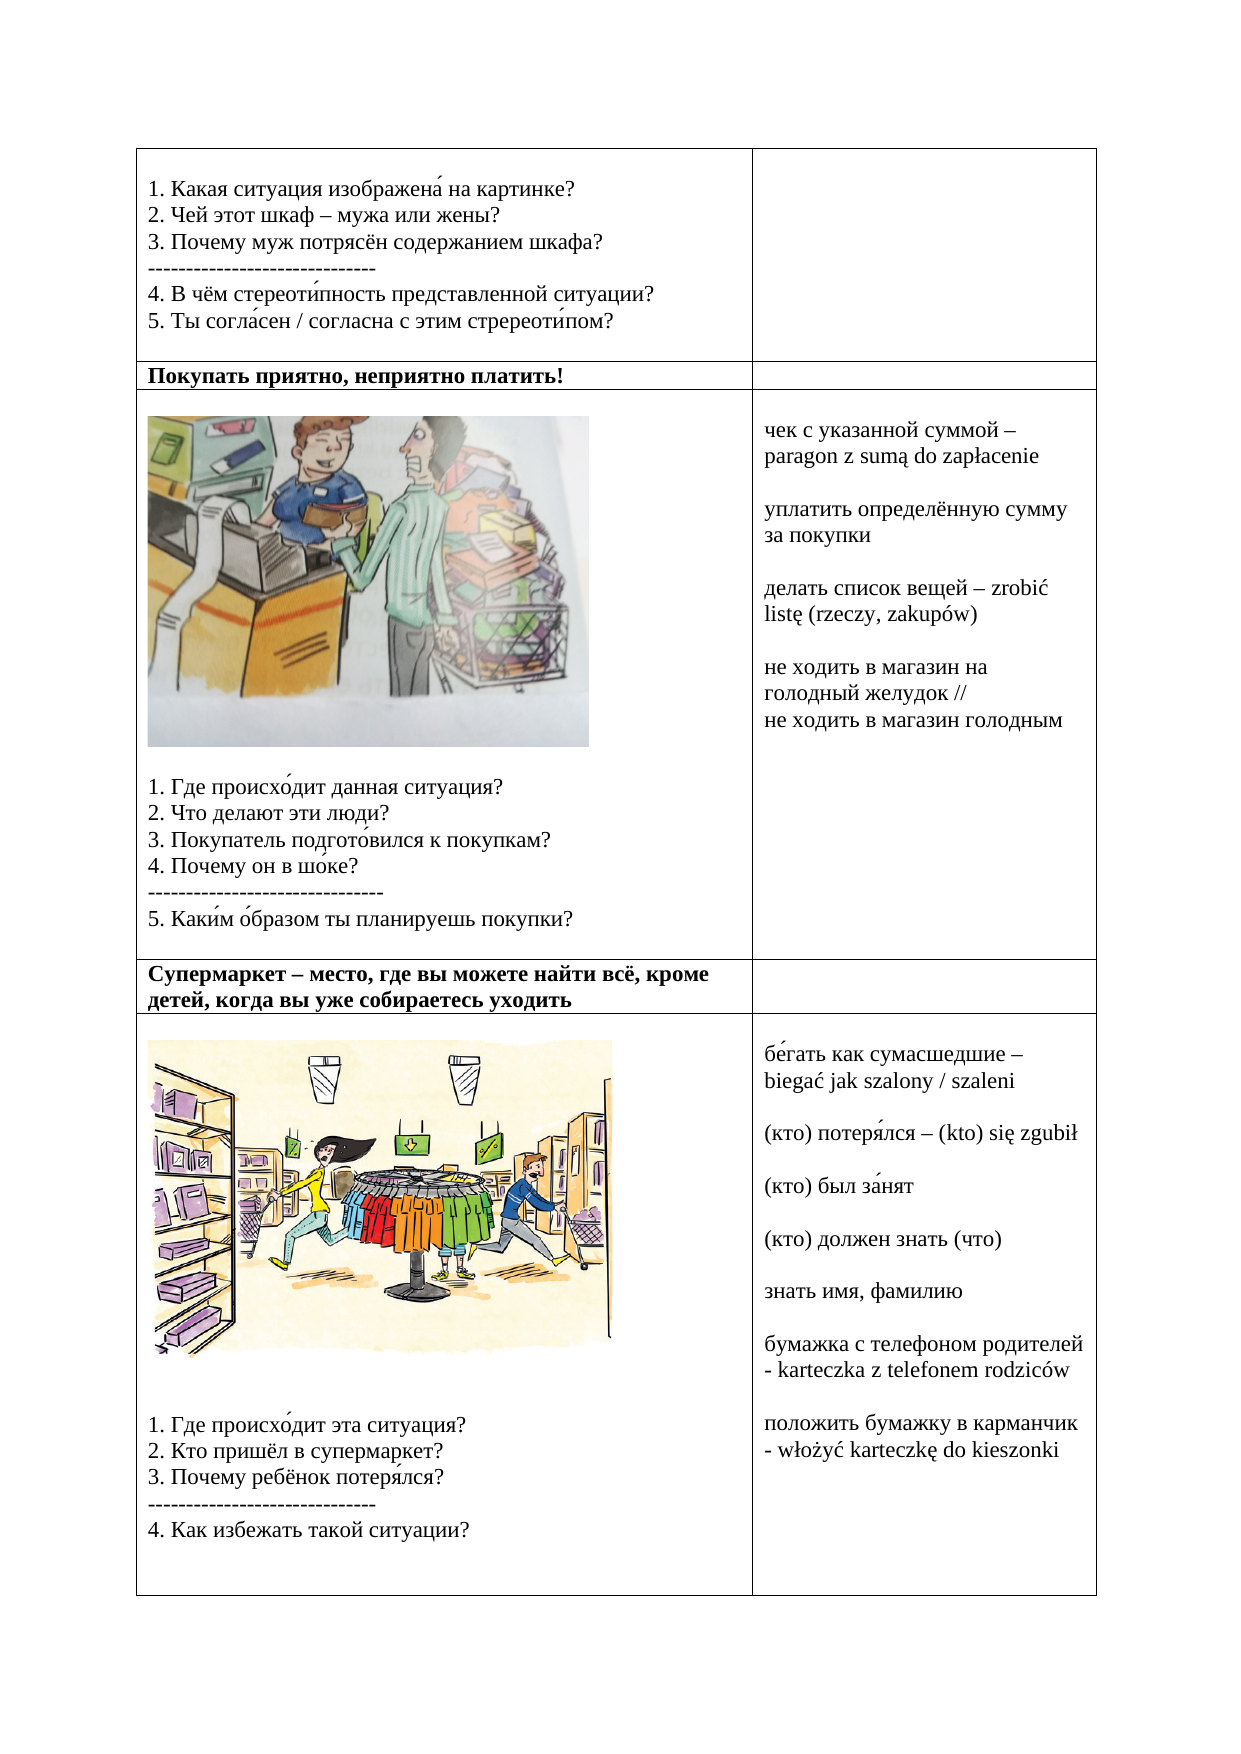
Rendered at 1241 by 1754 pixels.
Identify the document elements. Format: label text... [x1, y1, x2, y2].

table_cell [753, 960, 1096, 1013]
table_cell 1. Где происхо́дит эта ситуация? 2. Кто пришёл в супермаркет? 3. Почему ребёнок потеря́лся? ------------------------------ 4. Как избежать такой ситуации? [137, 1014, 752, 1595]
table_cell Покупать приятно, неприятно платить! [137, 362, 752, 388]
table_cell [753, 362, 1096, 388]
table_cell бе́гать как сумасшедшие – biegać jak szalony / szaleni (кто) потеря́лся – (kto) się zgubił (кто) был за́нят (кто) должен знать (что) знать имя, фамилию бумажка с телефоном родителей - karteczka z telefonem rodziców положить бумажку в карманчик - włożyć karteczkę do kieszonki [753, 1014, 1096, 1595]
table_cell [753, 149, 1096, 361]
table_cell 1. Где происхо́дит данная ситуация? 2. Что делают эти люди? 3. Покупатель подгото́вился к покупкам? 4. Почему он в шо́ке? ------------------------------- 5. Каки́м о́бразом ты планируешь покупки? [137, 390, 752, 959]
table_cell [137, 149, 752, 361]
table_cell чек с указанной суммой – paragon z sumą do zapłacenie уплатить определённую сумму за покупки делать список вещей – zrobić listę (rzeczy, zakupów) не ходить в магазин на голодный желудок // не ходить в магазин голодным [753, 390, 1096, 959]
picture [147, 416, 589, 747]
table_cell Супермаркет – место, где вы можете найти всё, кроме детей, когда вы уже собираетесь уходить [137, 960, 752, 1013]
